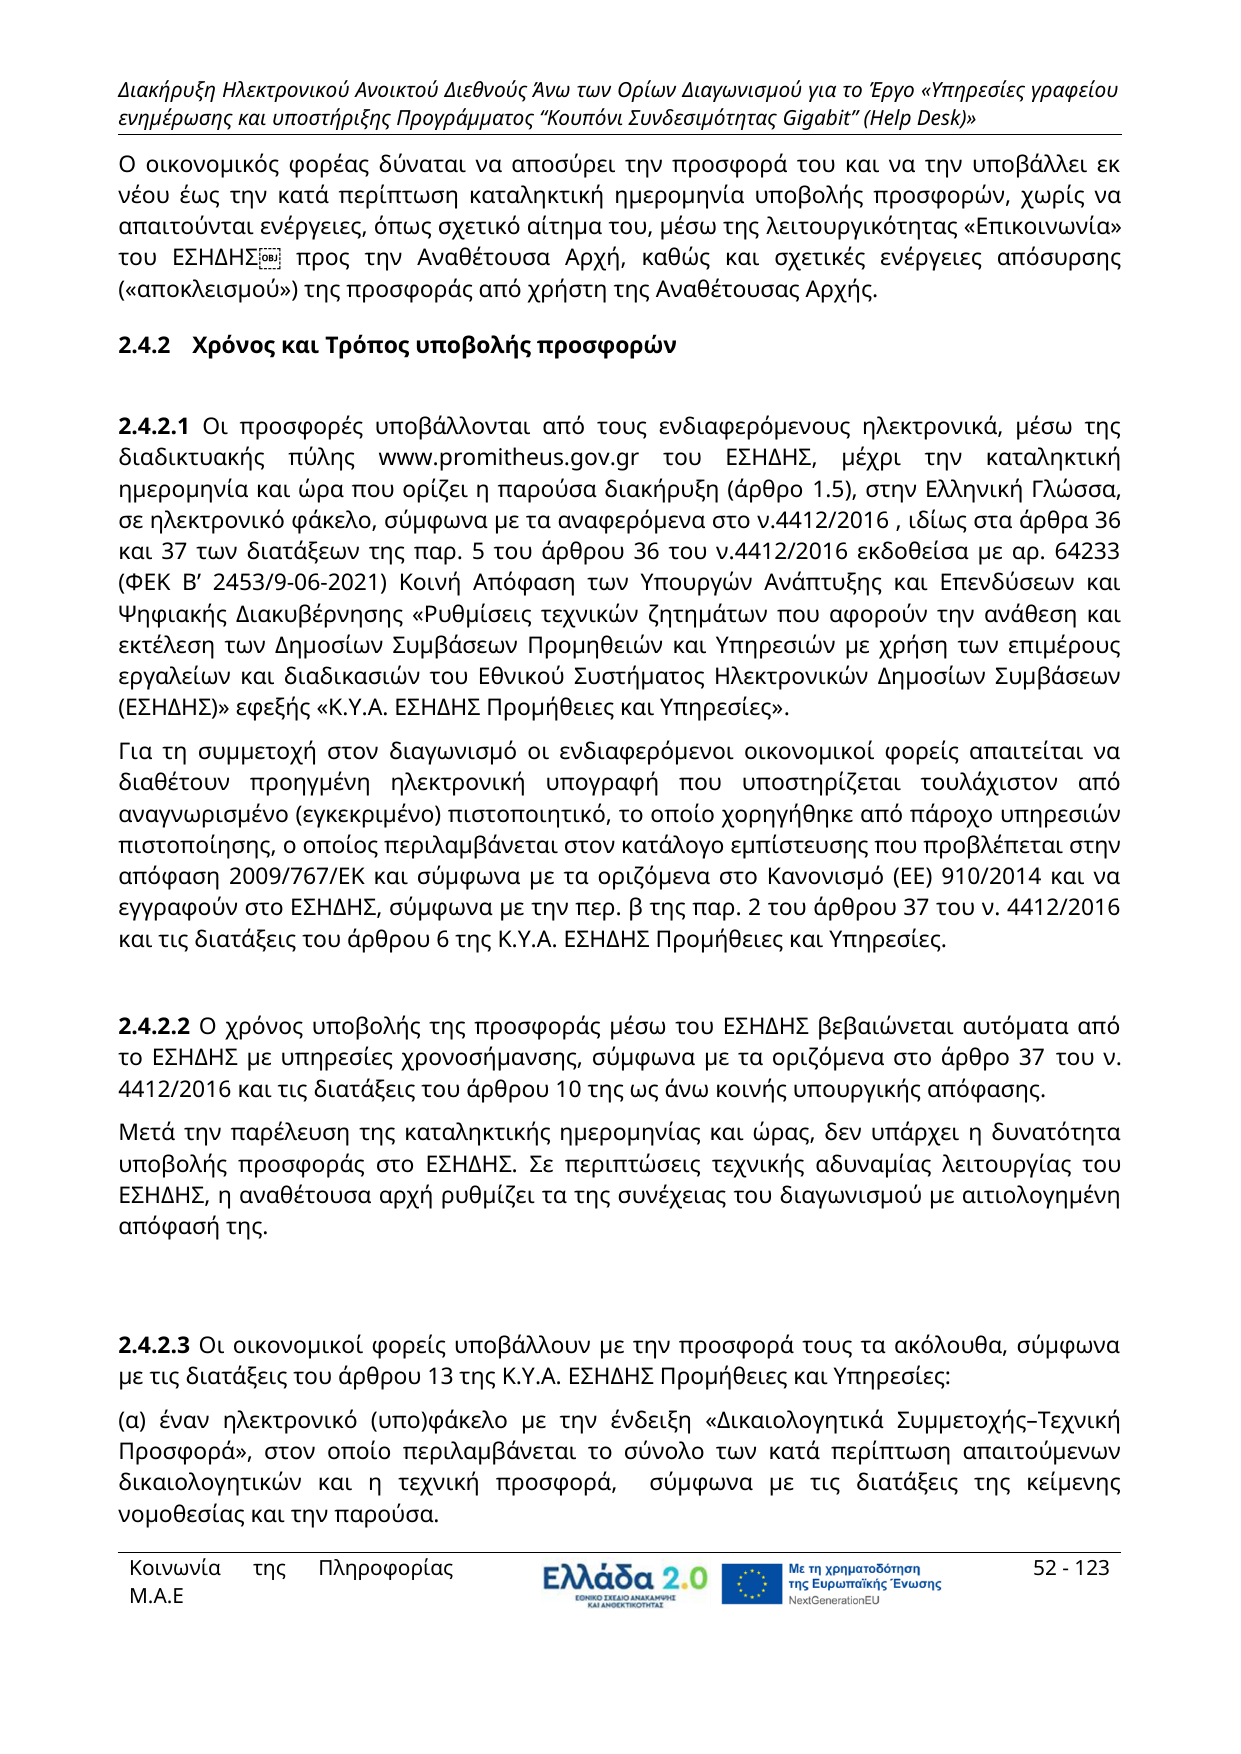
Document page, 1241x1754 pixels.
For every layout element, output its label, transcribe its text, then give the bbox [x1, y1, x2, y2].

picture [541, 1557, 948, 1609]
subtitle Χρόνος και Τρόπος υποβολής προσφορών [118, 329, 1122, 360]
text 2.4.2.2 Ο χρόνος υποβολής της προσφοράς μέσω του ΕΣΗΔΗΣ βεβαιώνεται αυτόματα από το ΕΣΗΔΗΣ με υπηρεσίες χρονοσήμανσης, σύμφωνα με τα οριζόμενα στο άρθρο 37 του ν. 4412/2016 και τις διατάξεις του άρθρου 10 της ως άνω κοινής υπουργικής απόφασης. [118, 1010, 1122, 1104]
text Για τη συμμετοχή στον διαγωνισμό οι ενδιαφερόμενοι οικονομικοί φορείς απαιτείται να διαθέτουν προηγμένη ηλεκτρονική υπογραφή που υποστηρίζεται τουλάχιστον από αναγνωρισμένο (εγκεκριμένο) πιστοποιητικό, το οποίο χορηγήθηκε από πάροχο υπηρεσιών πιστοποίησης, ο οποίος περιλαμβάνεται στον κατάλογο εμπίστευσης που προβλέπεται στην απόφαση 2009/767/ΕΚ και σύμφωνα με τα οριζόμενα στο Κανονισμό (ΕΕ) 910/2014 και να εγγραφούν στο ΕΣΗΔΗΣ, σύμφωνα με την περ. β της παρ. 2 του άρθρου 37 του ν. 4412/2016 και τις διατάξεις του άρθρου 6 της Κ.Υ.Α. ΕΣΗΔΗΣ Προμήθειες και Υπηρεσίες. [118, 735, 1122, 954]
text 2.4.2.3 Οι οικονομικοί φορείς υποβάλλουν με την προσφορά τους τα ακόλουθα, σύμφωνα με τις διατάξεις του άρθρου 13 της Κ.Υ.Α. ΕΣΗΔΗΣ Προμήθειες και Υπηρεσίες: [118, 1329, 1122, 1391]
text Ο οικονομικός φορέας δύναται να αποσύρει την προσφορά του και να την υποβάλλει εκ νέου έως την κατά περίπτωση καταληκτική ημερομηνία υποβολής προσφορών, χωρίς να απαιτούνται ενέργειες, όπως σχετικό αίτημα του, μέσω της λειτουργικότητας «Επικοινωνία» του ΕΣΗΔΗΣ￼ προς την Αναθέτουσα Αρχή, καθώς και σχετικές ενέργειες απόσυρσης («αποκλεισμού») της προσφοράς από χρήστη της Αναθέτουσας Αρχής. [118, 147, 1122, 304]
text (α) έναν ηλεκτρονικό (υπο)φάκελο με την ένδειξη «Δικαιολογητικά Συμμετοχής–Τεχνική Προσφορά», στον οποίο περιλαμβάνεται το σύνολο των κατά περίπτωση απαιτούμενων δικαιολογητικών και η τεχνική προσφορά, σύμφωνα με τις διατάξεις της κείμενης νομοθεσίας και την παρούσα. [118, 1404, 1122, 1529]
text Μετά την παρέλευση της καταληκτικής ημερομηνίας και ώρας, δεν υπάρχει η δυνατότητα υποβολής προσφοράς στο ΕΣΗΔΗΣ. Σε περιπτώσεις τεχνικής αδυναμίας λειτουργίας του ΕΣΗΔΗΣ, η αναθέτουσα αρχή ρυθμίζει τα της συνέχειας του διαγωνισμού με αιτιολογημένη απόφασή της. [118, 1116, 1122, 1241]
text 2.4.2.1 Οι προσφορές υποβάλλονται από τους ενδιαφερόμενους ηλεκτρονικά, μέσω της διαδικτυακής πύλης www.promitheus.gov.gr του ΕΣΗΔΗΣ, μέχρι την καταληκτική ημερομηνία και ώρα που ορίζει η παρούσα διακήρυξη (άρθρο 1.5), στην Ελληνική Γλώσσα, σε ηλεκτρονικό φάκελο, σύμφωνα με τα αναφερόμενα στο ν.4412/2016 , ιδίως στα άρθρα 36 και 37 των διατάξεων της παρ. 5 του άρθρου 36 του ν.4412/2016 εκδοθείσα με αρ. 64233 (ΦΕΚ Β’ 2453/9-06-2021) Κοινή Απόφαση των Υπουργών Ανάπτυξης και Επενδύσεων και Ψηφιακής Διακυβέρνησης «Ρυθμίσεις τεχνικών ζητημάτων που αφορούν την ανάθεση και εκτέλεση των Δημοσίων Συμβάσεων Προμηθειών και Υπηρεσιών με χρήση των επιμέρους εργαλείων και διαδικασιών του Εθνικού Συστήματος Ηλεκτρονικών Δημοσίων Συμβάσεων (ΕΣΗΔΗΣ)» εφεξής «Κ.Υ.Α. ΕΣΗΔΗΣ Προμήθειες και Υπηρεσίες». [118, 410, 1122, 722]
